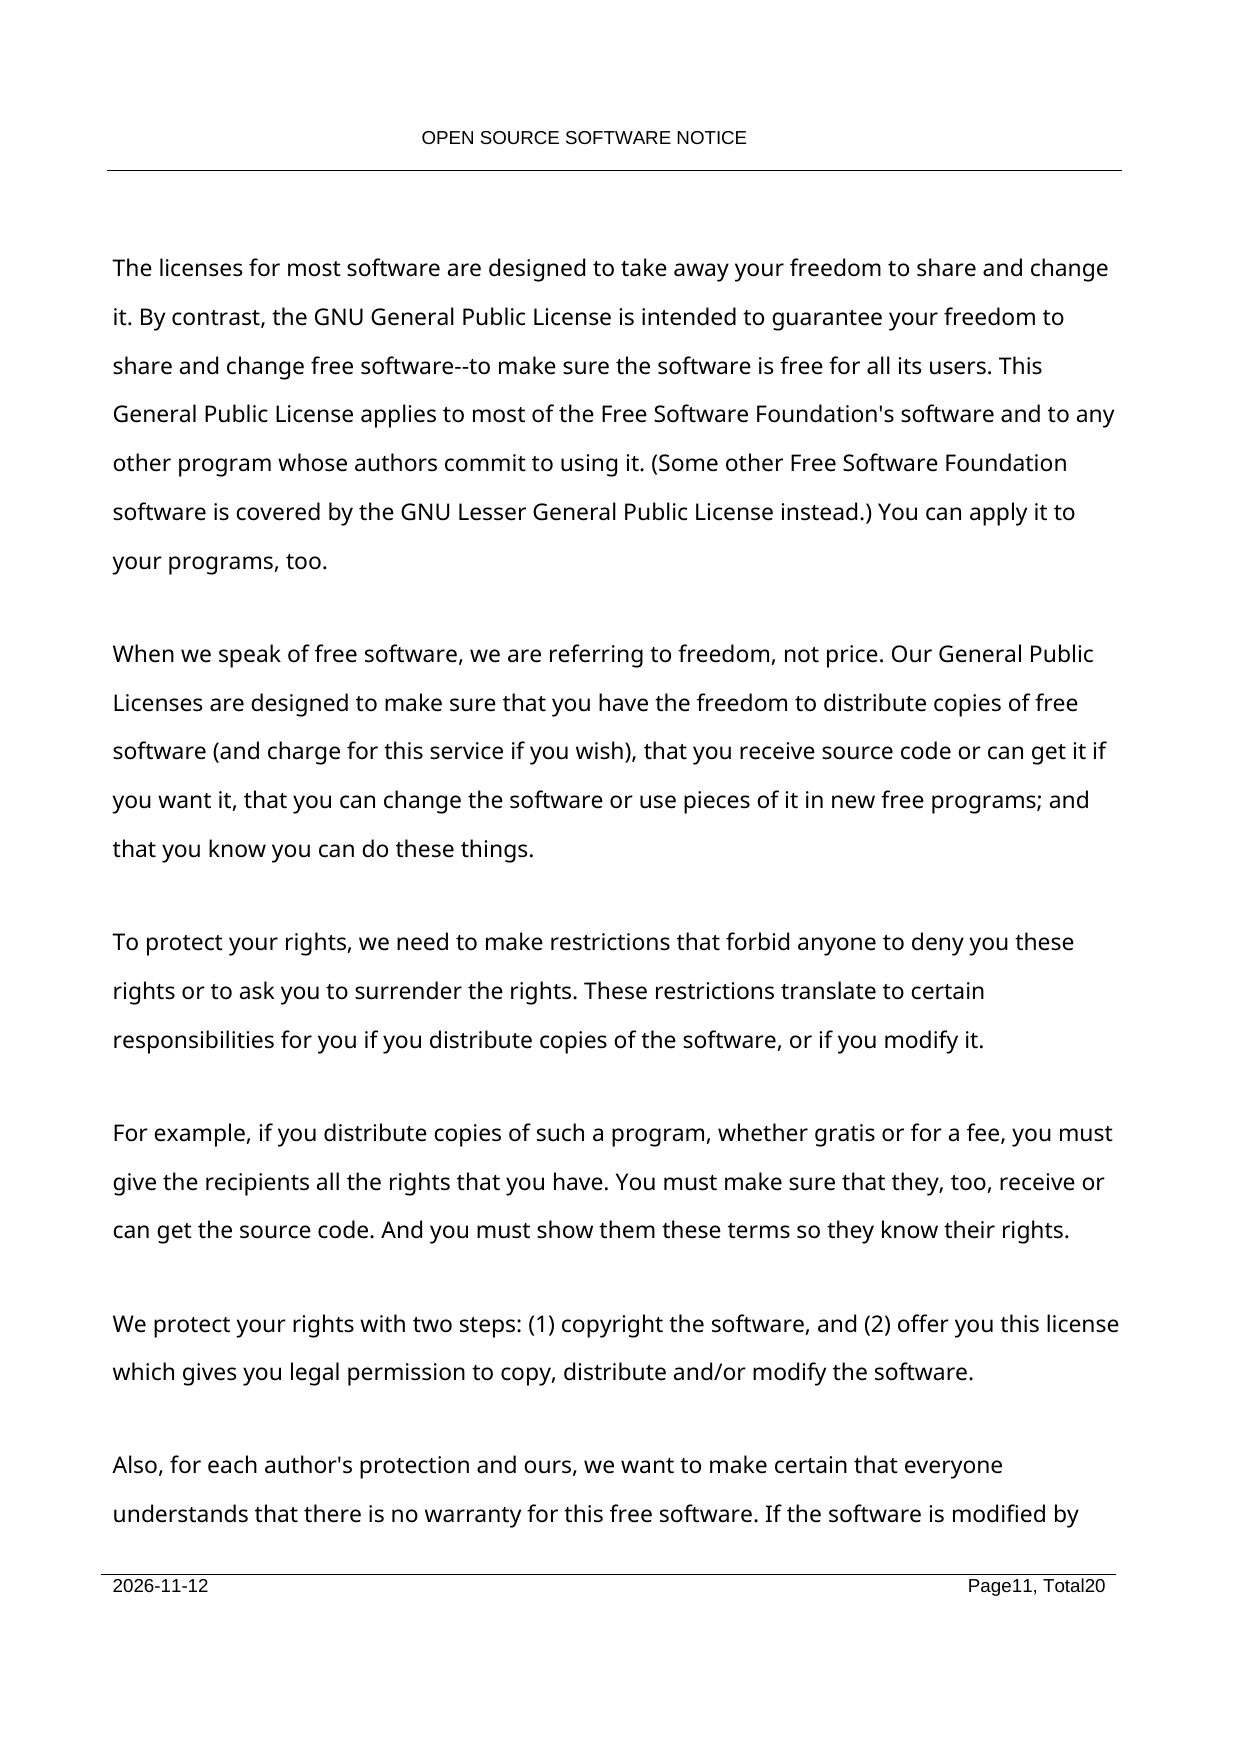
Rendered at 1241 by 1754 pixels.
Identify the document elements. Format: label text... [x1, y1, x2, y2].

text The licenses for most software are designed to take away your freedom to share and change it. By contrast, the GNU General Public License is intended to guarantee your freedom to share and change free software--to make sure the software is free for all its users. This General Public License applies to most of the Free Software Foundation's software and to any other program whose authors commit to using it. (Some other Free Software Foundation software is covered by the GNU Lesser General Public License instead.) You can apply it to your programs, too. [112, 251, 1128, 576]
text For example, if you distribute copies of such a program, whether gratis or for a fee, you must give the recipients all the rights that you have. You must make sure that they, too, receive or can get the source code. And you must show them these terms so they know their rights. [112, 1116, 1128, 1246]
text We protect your rights with two steps: (1) copyright the software, and (2) offer you this license which gives you legal permission to copy, distribute and/or modify the software. [112, 1307, 1128, 1388]
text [112, 1449, 1128, 1530]
text When we speak of free software, we are referring to freedom, not price. Our General Public Licenses are designed to make sure that you have the freedom to distribute copies of free software (and charge for this service if you wish), that you receive source code or can get it if you want it, that you can change the software or use pieces of it in new free programs; and that you know you can do these things. [112, 637, 1128, 865]
text To protect your rights, we need to make restrictions that forbid anyone to deny you these rights or to ask you to surrender the rights. These restrictions translate to certain responsibilities for you if you distribute copies of the software, or if you modify it. [112, 925, 1128, 1055]
